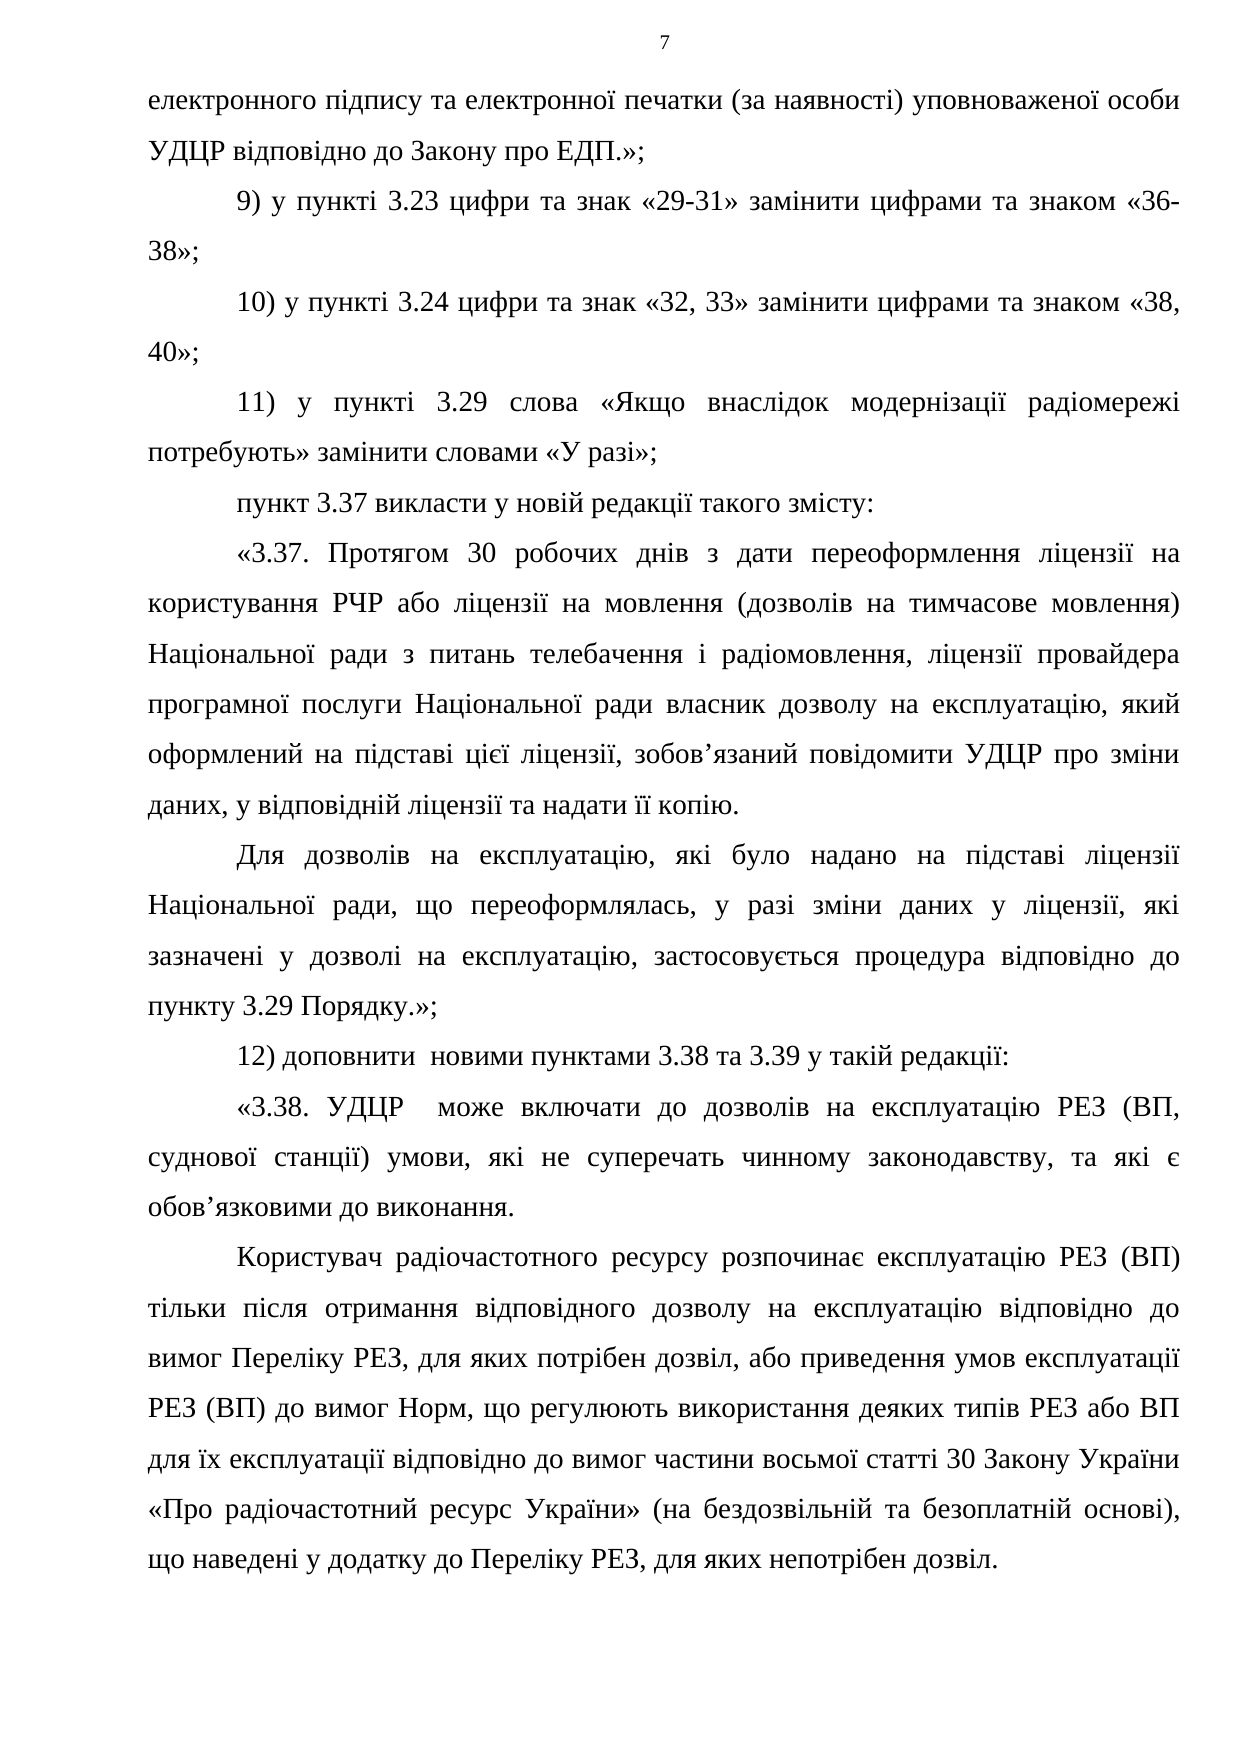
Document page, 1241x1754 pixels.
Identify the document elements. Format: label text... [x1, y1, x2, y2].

text 11) у пункті 3.29 слова «Якщо внаслідок модернізації радіомережі потребують» замінити словами «У разі»; [148, 384, 1181, 468]
text 9) у пункті 3.23 цифри та знак «29-31» замінити цифрами та знаком «36-38»; [148, 183, 1181, 267]
text «3.37. Протягом 30 робочих днів з дати переоформлення ліцензії на користування РЧР або ліцензії на мовлення (дозволів на тимчасове мовлення) Національної ради з питань телебачення і радіомовлення, ліцензії провайдера програмної послуги Національної ради власник дозволу на експлуатацію, який оформлений на підставі цієї ліцензії, зобов’язаний повідомити УДЦР про зміни даних, у відповідній ліцензії та надати її копію. [148, 535, 1181, 820]
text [148, 82, 1181, 166]
text 12) доповнити новими пунктами 3.38 та 3.39 у такій редакції: [148, 1038, 1181, 1072]
text пункт 3.37 викласти у новій редакції такого змісту: [148, 485, 1181, 518]
text Для дозволів на експлуатацію, які було надано на підставі ліцензії Національної ради, що переоформлялась, у разі зміни даних у ліцензії, які зазначені у дозволі на експлуатацію, застосовується процедура відповідно до пункту 3.29 Порядку.»; [148, 837, 1181, 1022]
text «3.38. УДЦР може включати до дозволів на експлуатацію РЕЗ (ВП, суднової станції) умови, які не суперечать чинному законодавству, та які є обов’язковими до виконання. [148, 1089, 1181, 1223]
text 10) у пункті 3.24 цифри та знак «32, 33» замінити цифрами та знаком «38, 40»; [148, 284, 1181, 367]
text Користувач радіочастотного ресурсу розпочинає експлуатацію РЕЗ (ВП) тільки після отримання відповідного дозволу на експлуатацію відповідно до вимог Переліку РЕЗ, для яких потрібен дозвіл, або приведення умов експлуатації РЕЗ (ВП) до вимог Норм, що регулюють використання деяких типів РЕЗ або ВП для їх експлуатації відповідно до вимог частини восьмої статті 30 Закону України «Про радіочастотний ресурс України» (на бездозвільній та безоплатній основі), що наведені у додатку до Переліку РЕЗ, для яких непотрібен дозвіл. [148, 1239, 1181, 1575]
